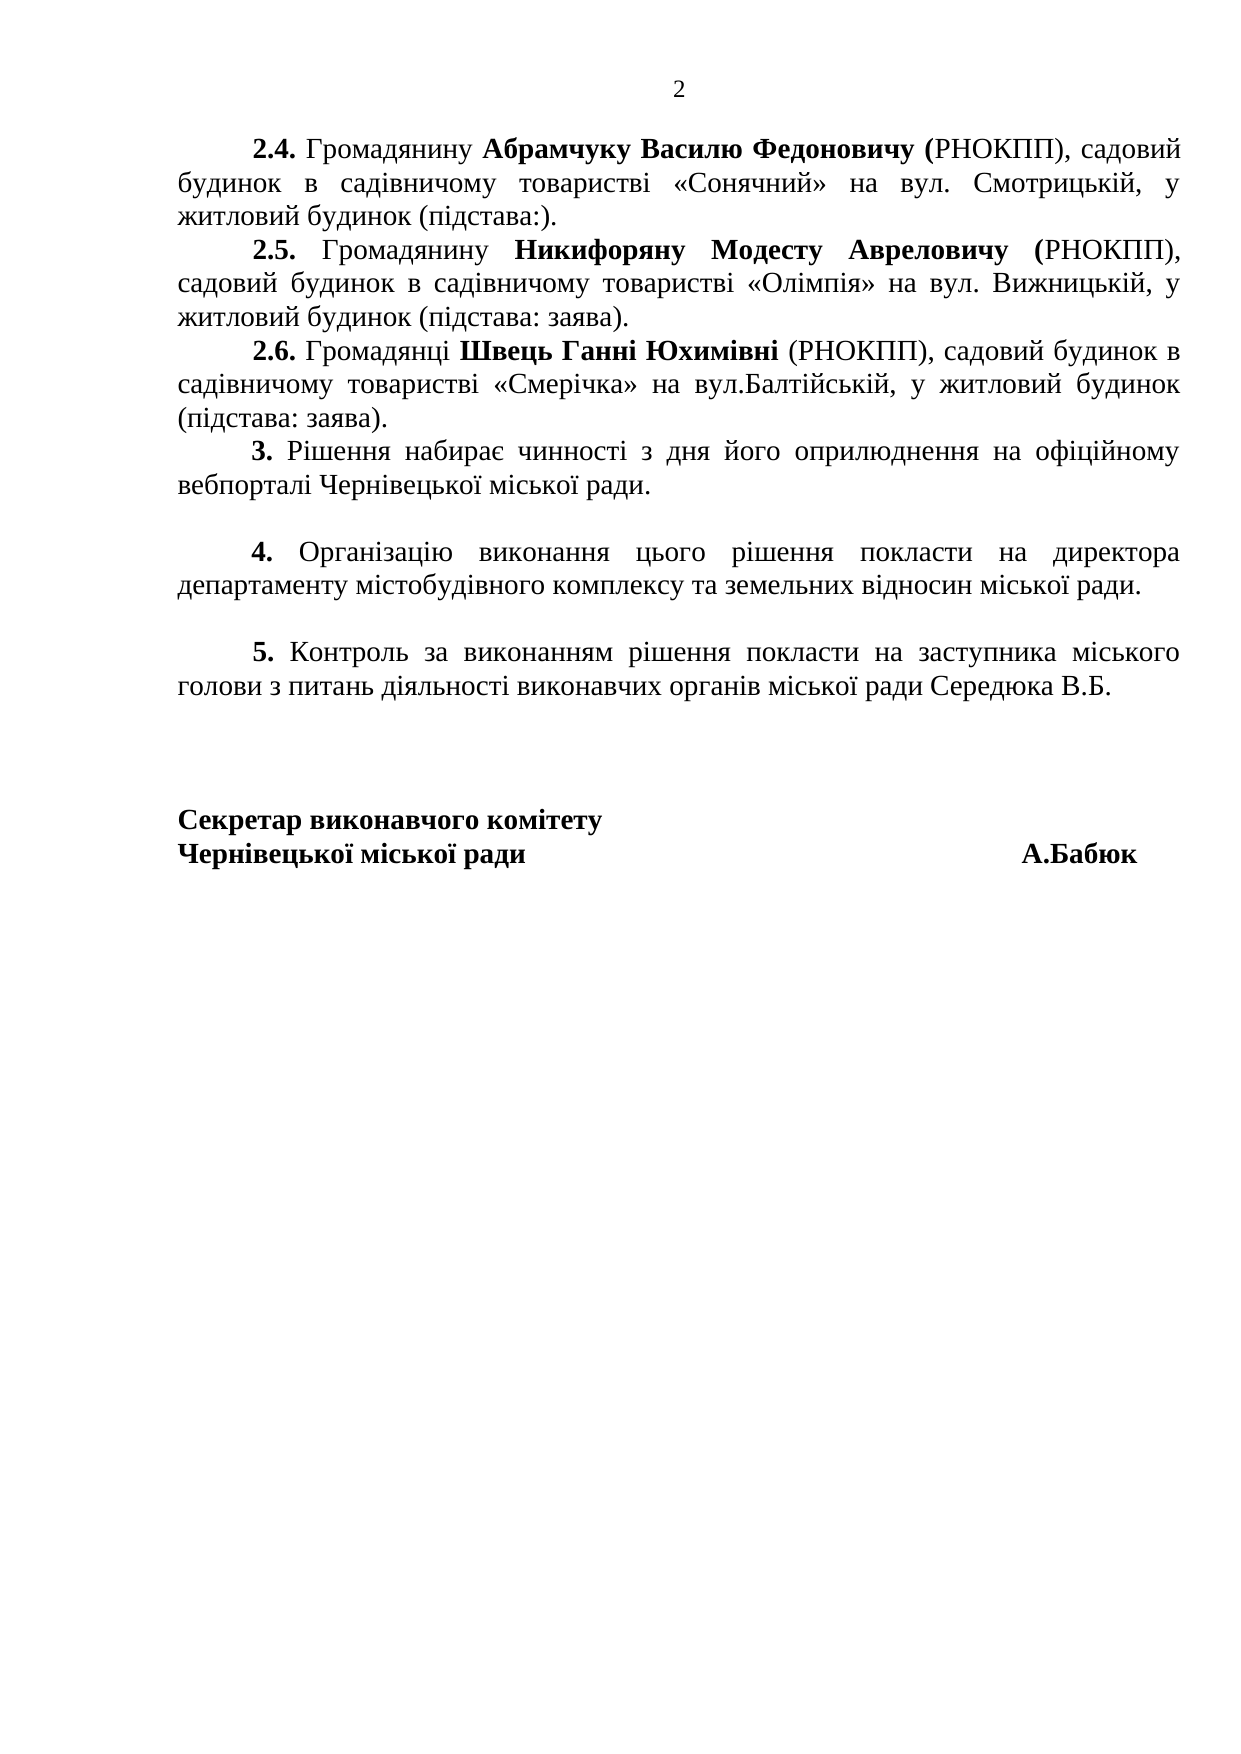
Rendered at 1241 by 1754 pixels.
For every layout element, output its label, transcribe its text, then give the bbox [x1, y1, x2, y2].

text 2.6. Громадянці Швець Ганні Юхимівні (РНОКПП), садовий будинок в садівничому товаристві «Смерічка» на вул.Балтійській, у житловий будинок (підстава: заява). [177, 333, 1181, 433]
text 4. Організацію виконання цього рішення покласти на директора департаменту містобудівного комплексу та земельних відносин міської ради. [177, 534, 1181, 601]
text 5. Контроль за виконанням рішення покласти на заступника міського голови з питань діяльності виконавчих органів міської ради Середюка В.Б. [177, 634, 1181, 702]
text 3. Рішення набирає чинності з дня його оприлюднення на офіційному вебпорталі Чернівецької міської ради. [177, 433, 1181, 500]
text 2.5. Громадянину Никифоряну Модесту Авреловичу (РНОКПП), садовий будинок в садівничому товаристві «Олімпія» на вул. Вижницькій, у житловий будинок (підстава: заява). [177, 232, 1181, 333]
text 2.4. Громадянину Абрамчуку Василю Федоновичу (РНОКПП), садовий будинок в садівничому товаристві «Сонячний» на вул. Смотрицькій, у житловий будинок (підстава:). [177, 131, 1181, 232]
text Секретар виконавчого комітету [177, 802, 1181, 836]
text Чернівецької міської ради А.Бабюк [177, 836, 1181, 869]
